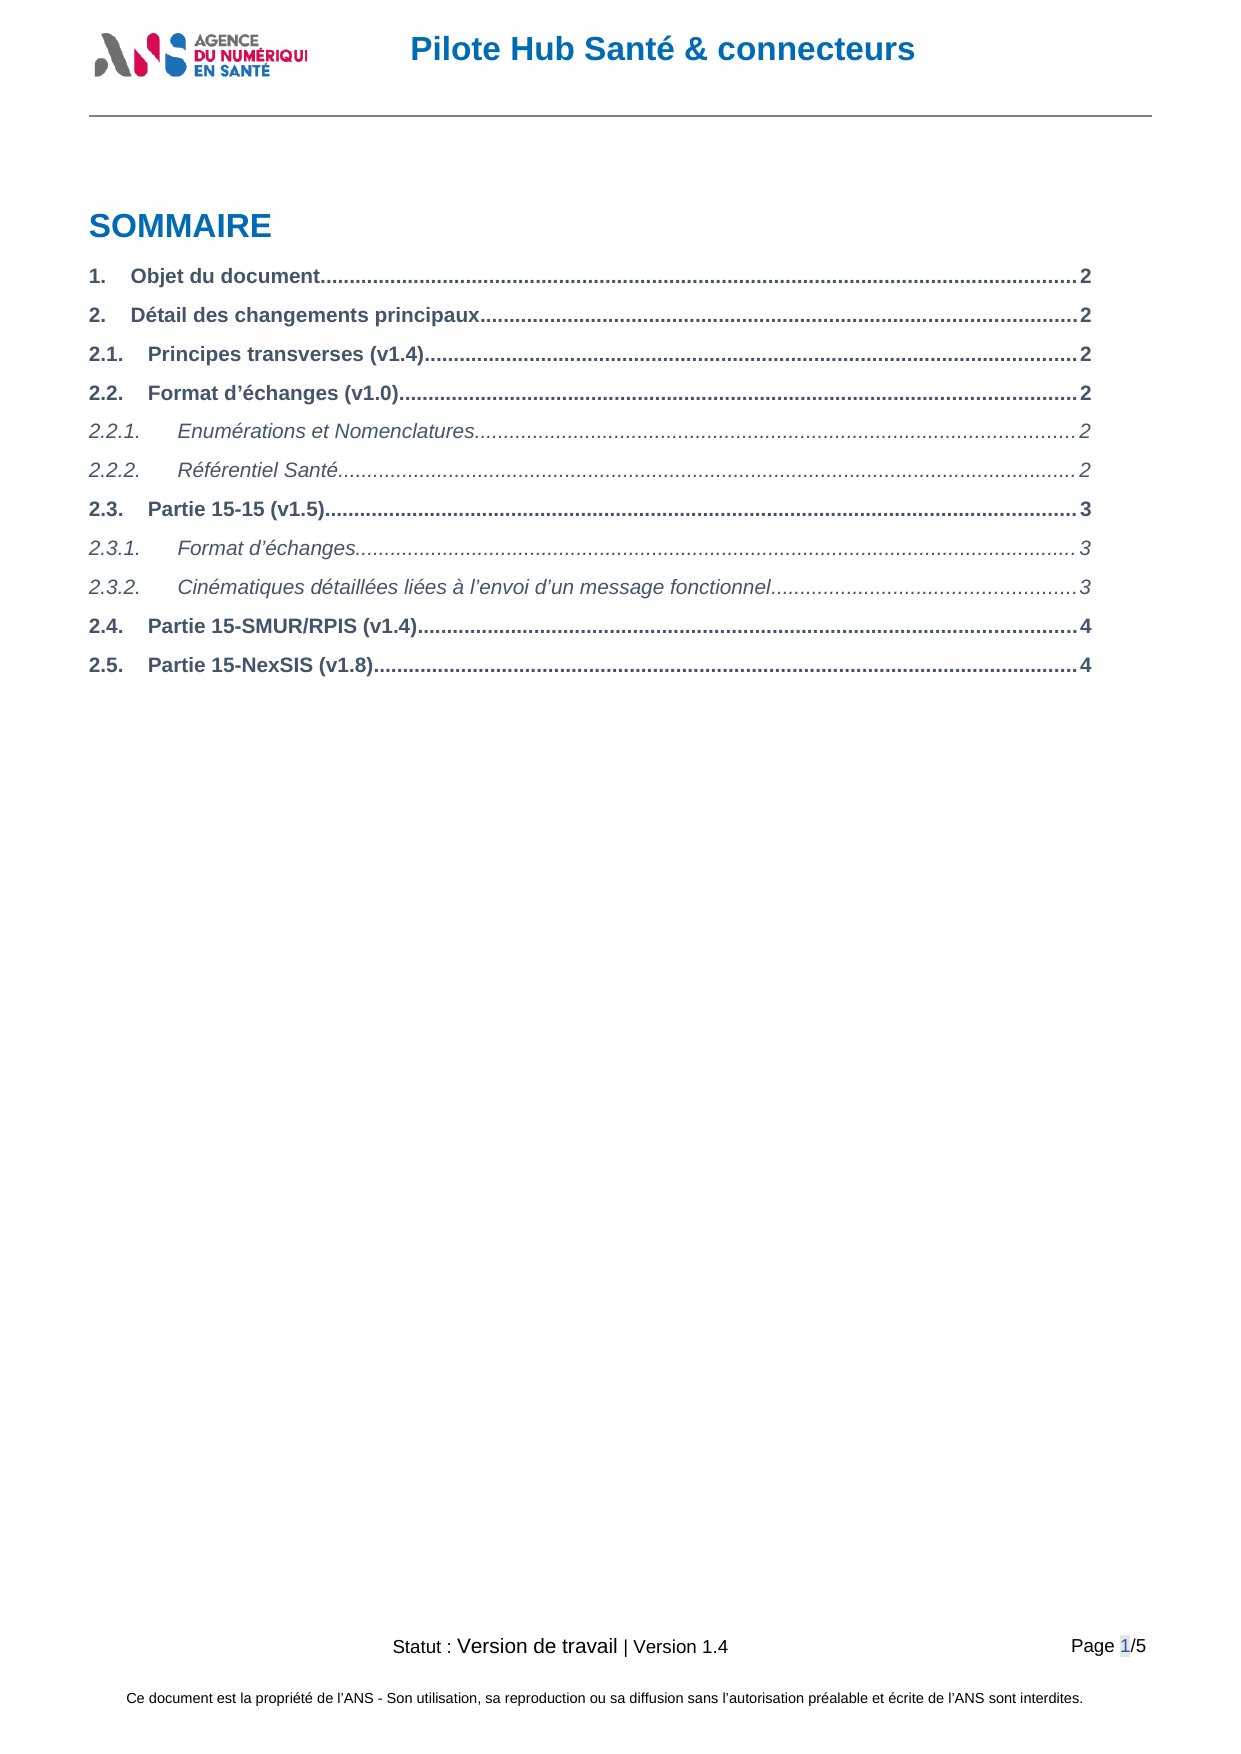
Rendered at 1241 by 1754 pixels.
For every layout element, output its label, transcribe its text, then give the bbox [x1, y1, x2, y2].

text 2.2. Format d’échanges (v1.0) 2 [89, 380, 1152, 404]
text 2. Détail des changements principaux 2 [89, 303, 1152, 327]
text 2.2.1. Enumérations et Nomenclatures 2 [89, 419, 1152, 443]
text 2.4. Partie 15-SMUR/RPIS (v1.4) 4 [89, 613, 1152, 637]
text 2.5. Partie 15-NexSIS (v1.8) 4 [89, 652, 1152, 676]
text 1. Objet du document 2 [89, 264, 1152, 288]
text 2.3.1. Format d’échanges 3 [89, 536, 1152, 560]
text 2.1. Principes transverses (v1.4) 2 [89, 342, 1152, 366]
text 2.3. Partie 15-15 (v1.5) 3 [89, 497, 1152, 521]
text 2.3.2. Cinématiques détaillées liées à l’envoi d’un message fonctionnel 3 [89, 575, 1152, 599]
picture [94, 33, 308, 79]
text SOMMAIRE [89, 206, 1152, 244]
text 2.2.2. Référentiel Santé 2 [89, 458, 1152, 482]
